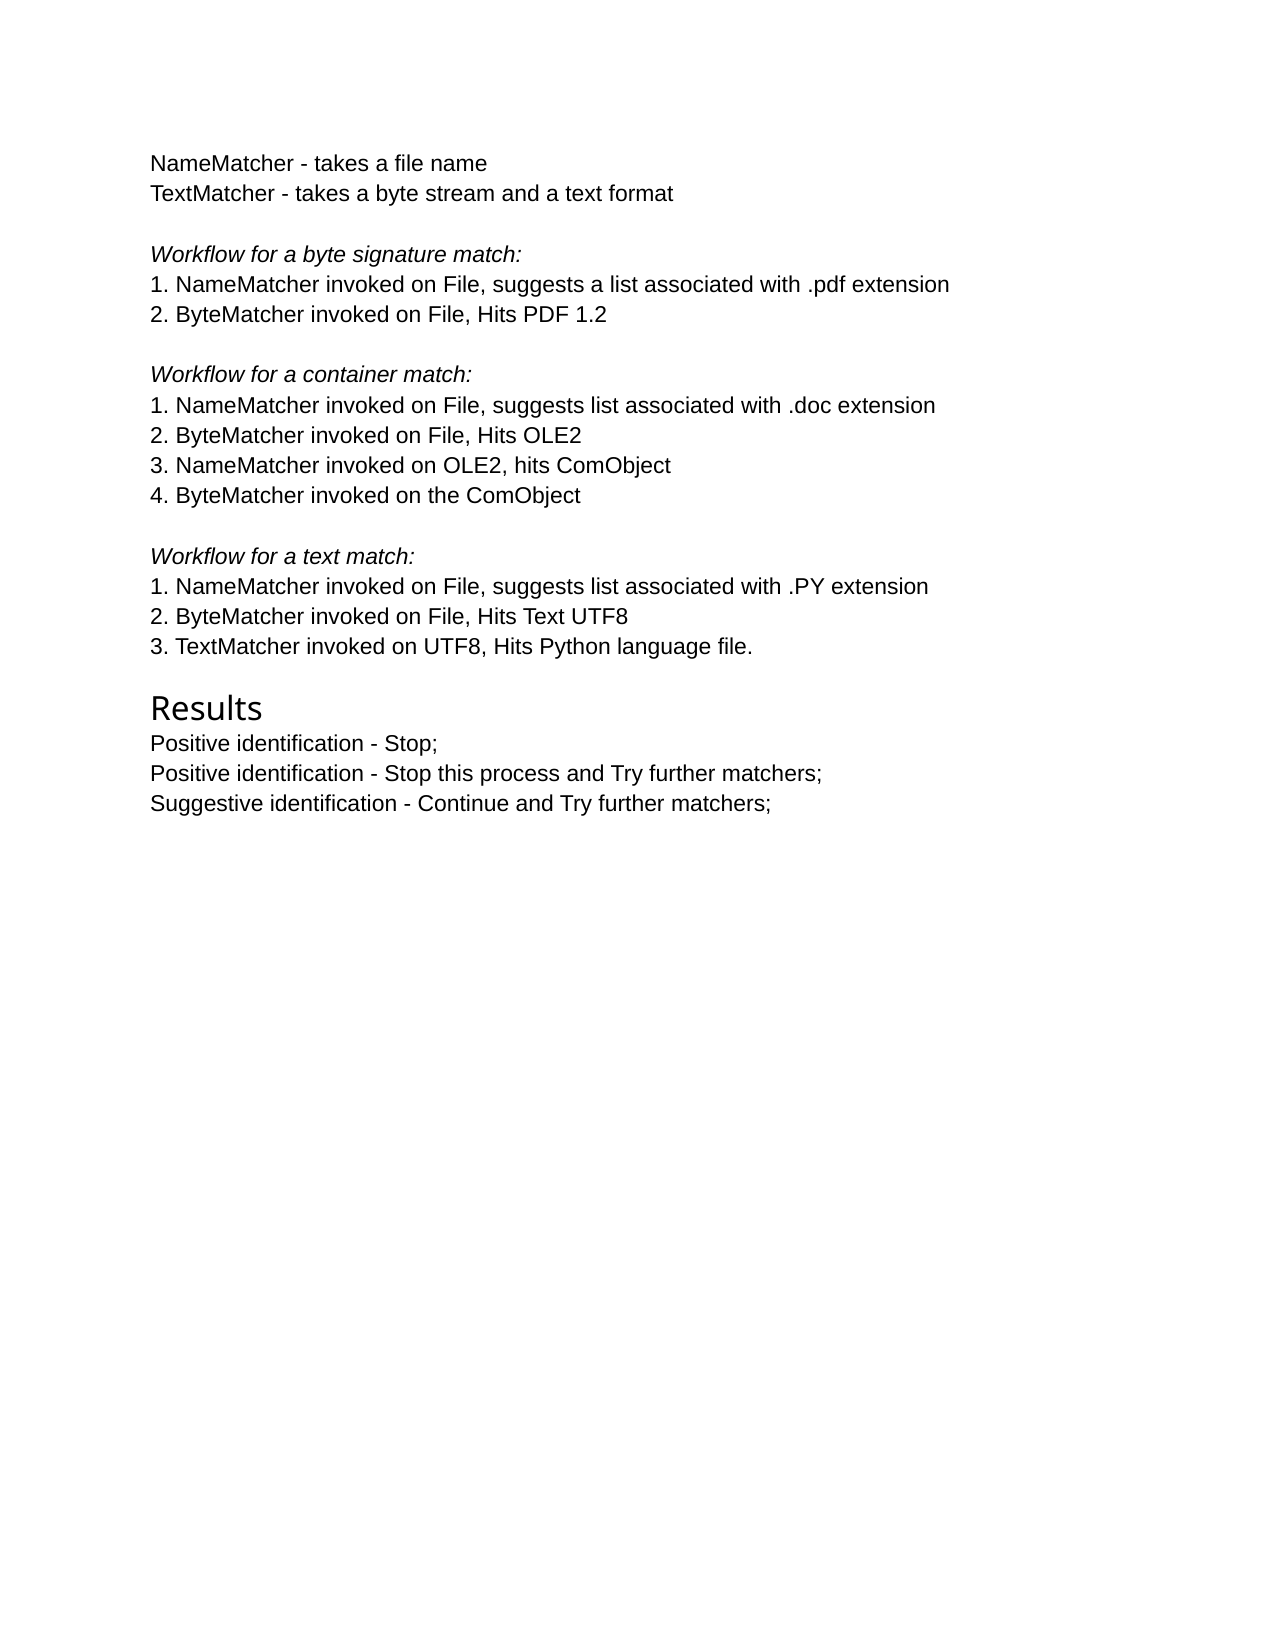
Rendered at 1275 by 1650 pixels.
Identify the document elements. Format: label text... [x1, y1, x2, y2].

text 1. NameMatcher invoked on File, suggests a list associated with .pdf extension [150, 271, 1125, 297]
text Workflow for a byte signature match: [150, 241, 1125, 267]
text 4. ByteMatcher invoked on the ComObject [150, 482, 1125, 509]
text TextMatcher - takes a byte stream and a text format [150, 180, 1125, 207]
text Positive identification - Stop this process and Try further matchers; [150, 760, 1125, 786]
text 2. ByteMatcher invoked on File, Hits OLE2 [150, 422, 1125, 448]
text 3. TextMatcher invoked on UTF8, Hits Python language file. [150, 633, 1125, 660]
text Workflow for a text match: [150, 543, 1125, 569]
text 1. NameMatcher invoked on File, suggests list associated with .doc extension [150, 392, 1125, 418]
text 2. ByteMatcher invoked on File, Hits Text UTF8 [150, 603, 1125, 629]
text 3. NameMatcher invoked on OLE2, hits ComObject [150, 452, 1125, 478]
text 1. NameMatcher invoked on File, suggests list associated with .PY extension [150, 573, 1125, 599]
text Positive identification - Stop; [150, 730, 1125, 756]
text Suggestive identification - Continue and Try further matchers; [150, 790, 1125, 817]
subtitle Results [150, 684, 1125, 730]
text Workflow for a container match: [150, 361, 1125, 388]
text NameMatcher - takes a file name [150, 150, 1125, 176]
text 2. ByteMatcher invoked on File, Hits PDF 1.2 [150, 301, 1125, 327]
